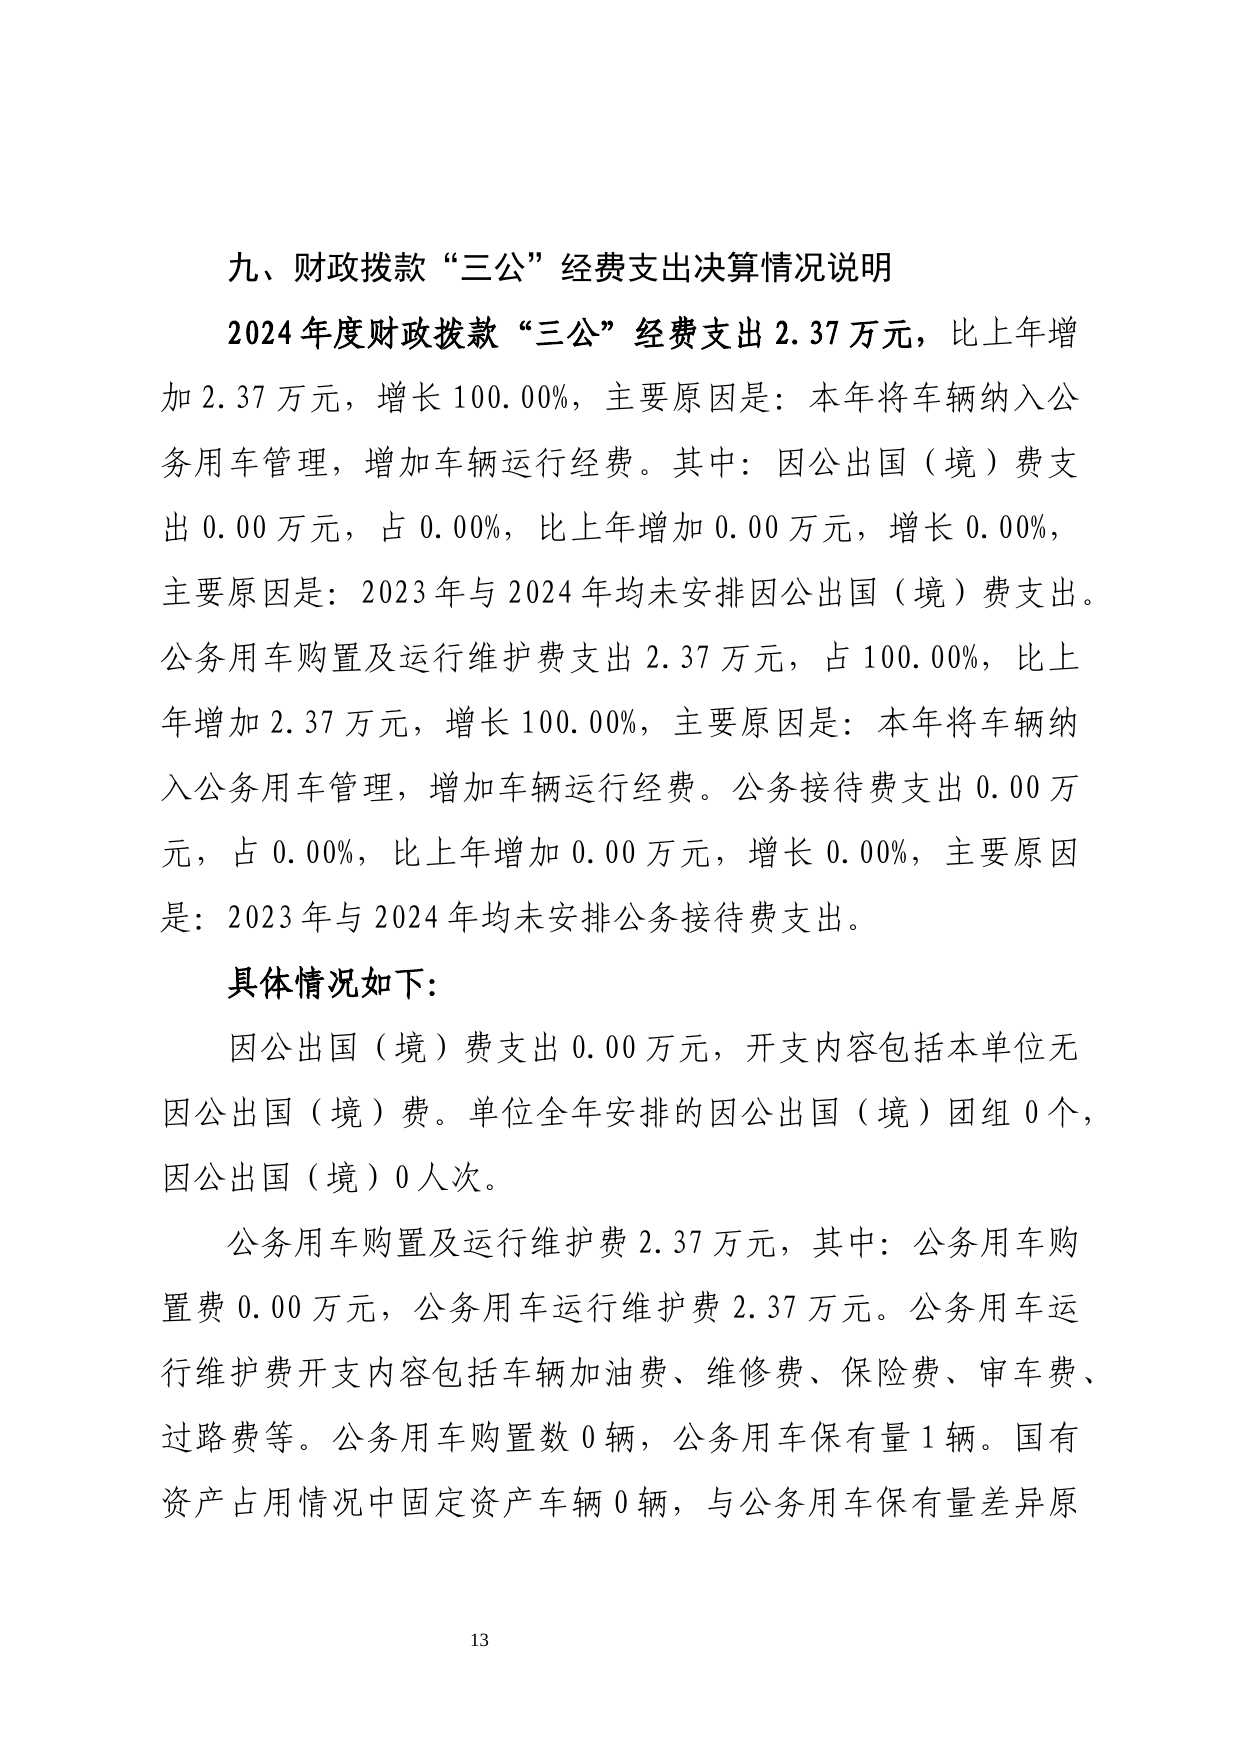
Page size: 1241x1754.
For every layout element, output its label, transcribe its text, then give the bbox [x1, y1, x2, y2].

text 具体情况如下： [159, 948, 1081, 1013]
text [159, 1208, 1081, 1533]
text 九、财政拨款“三公”经费支出决算情况说明 [159, 233, 1081, 298]
text 因公出国（境）费支出0.00万元，开支内容包括本单位无因公出国（境）费。单位全年安排的因公出国（境）团组0个，因公出国（境）0人次。 [159, 1013, 1081, 1208]
text 2024年度财政拨款“三公”经费支出2.37万元，比上年增加2.37万元，增长100.00%，主要原因是：本年将车辆纳入公务用车管理，增加车辆运行经费。其中：因公出国（境）费支出0.00万元，占0.00%，比上年增加0.00万元，增长0.00%，主要原因是：2023年与2024年均未安排因公出国（境）费支出。公务用车购置及运行维护费支出2.37万元，占100.00%，比上年增加2.37万元，增长100.00%，主要原因是：本年将车辆纳入公务用车管理，增加车辆运行经费。公务接待费支出0.00万元，占0.00%，比上年增加0.00万元，增长0.00%，主要原因是：2023年与2024年均未安排公务接待费支出。 [159, 298, 1081, 948]
